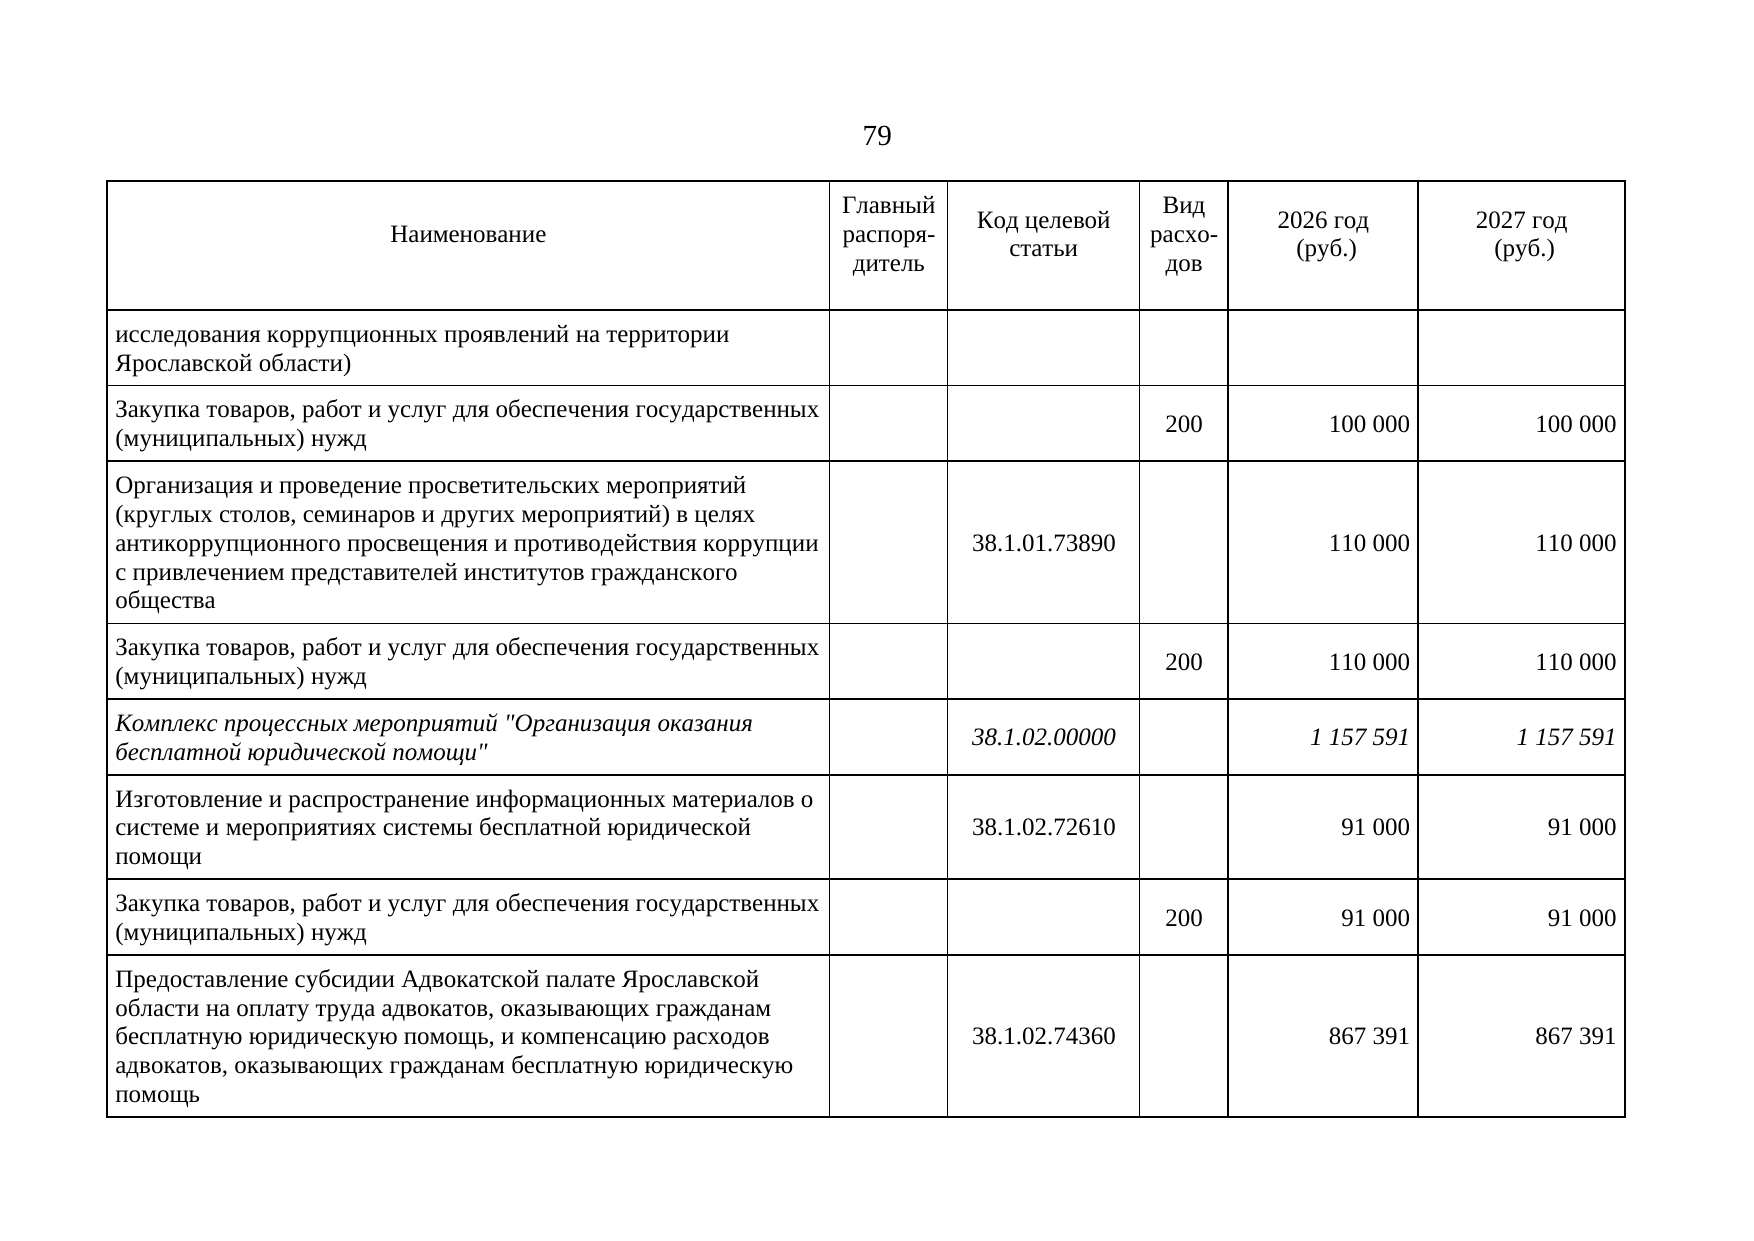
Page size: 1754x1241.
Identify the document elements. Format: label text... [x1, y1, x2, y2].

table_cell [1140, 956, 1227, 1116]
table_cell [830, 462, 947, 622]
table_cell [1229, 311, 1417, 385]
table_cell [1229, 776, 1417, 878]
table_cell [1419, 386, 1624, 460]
table_header Вид расхо-дов [1140, 182, 1227, 309]
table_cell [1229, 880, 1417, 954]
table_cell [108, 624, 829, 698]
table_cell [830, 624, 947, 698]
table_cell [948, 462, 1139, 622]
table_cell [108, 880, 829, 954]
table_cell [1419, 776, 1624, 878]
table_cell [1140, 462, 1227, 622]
table_header 2026 год (руб.) [1229, 182, 1417, 309]
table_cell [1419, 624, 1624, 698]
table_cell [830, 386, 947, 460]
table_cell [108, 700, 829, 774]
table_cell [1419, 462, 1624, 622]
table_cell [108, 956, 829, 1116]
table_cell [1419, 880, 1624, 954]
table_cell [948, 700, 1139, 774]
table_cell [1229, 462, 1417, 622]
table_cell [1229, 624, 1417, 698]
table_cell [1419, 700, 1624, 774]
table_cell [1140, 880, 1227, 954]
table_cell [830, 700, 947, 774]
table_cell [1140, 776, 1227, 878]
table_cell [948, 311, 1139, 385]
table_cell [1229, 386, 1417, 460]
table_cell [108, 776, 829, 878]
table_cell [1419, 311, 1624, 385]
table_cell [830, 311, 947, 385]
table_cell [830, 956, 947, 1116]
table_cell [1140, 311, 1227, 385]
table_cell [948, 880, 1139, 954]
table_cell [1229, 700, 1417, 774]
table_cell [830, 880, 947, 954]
table_header Код целевой статьи [948, 182, 1139, 309]
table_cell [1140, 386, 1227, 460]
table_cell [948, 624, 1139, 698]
table_header Наименование [108, 182, 829, 309]
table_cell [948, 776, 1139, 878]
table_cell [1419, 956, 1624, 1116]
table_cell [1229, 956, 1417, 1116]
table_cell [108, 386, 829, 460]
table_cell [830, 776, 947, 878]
table_header 2027 год (руб.) [1419, 182, 1624, 309]
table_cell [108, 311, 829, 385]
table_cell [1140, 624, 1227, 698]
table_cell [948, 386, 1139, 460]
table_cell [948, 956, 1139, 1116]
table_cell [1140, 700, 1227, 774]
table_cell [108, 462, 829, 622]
table_header Главный распоря-дитель [830, 182, 947, 309]
